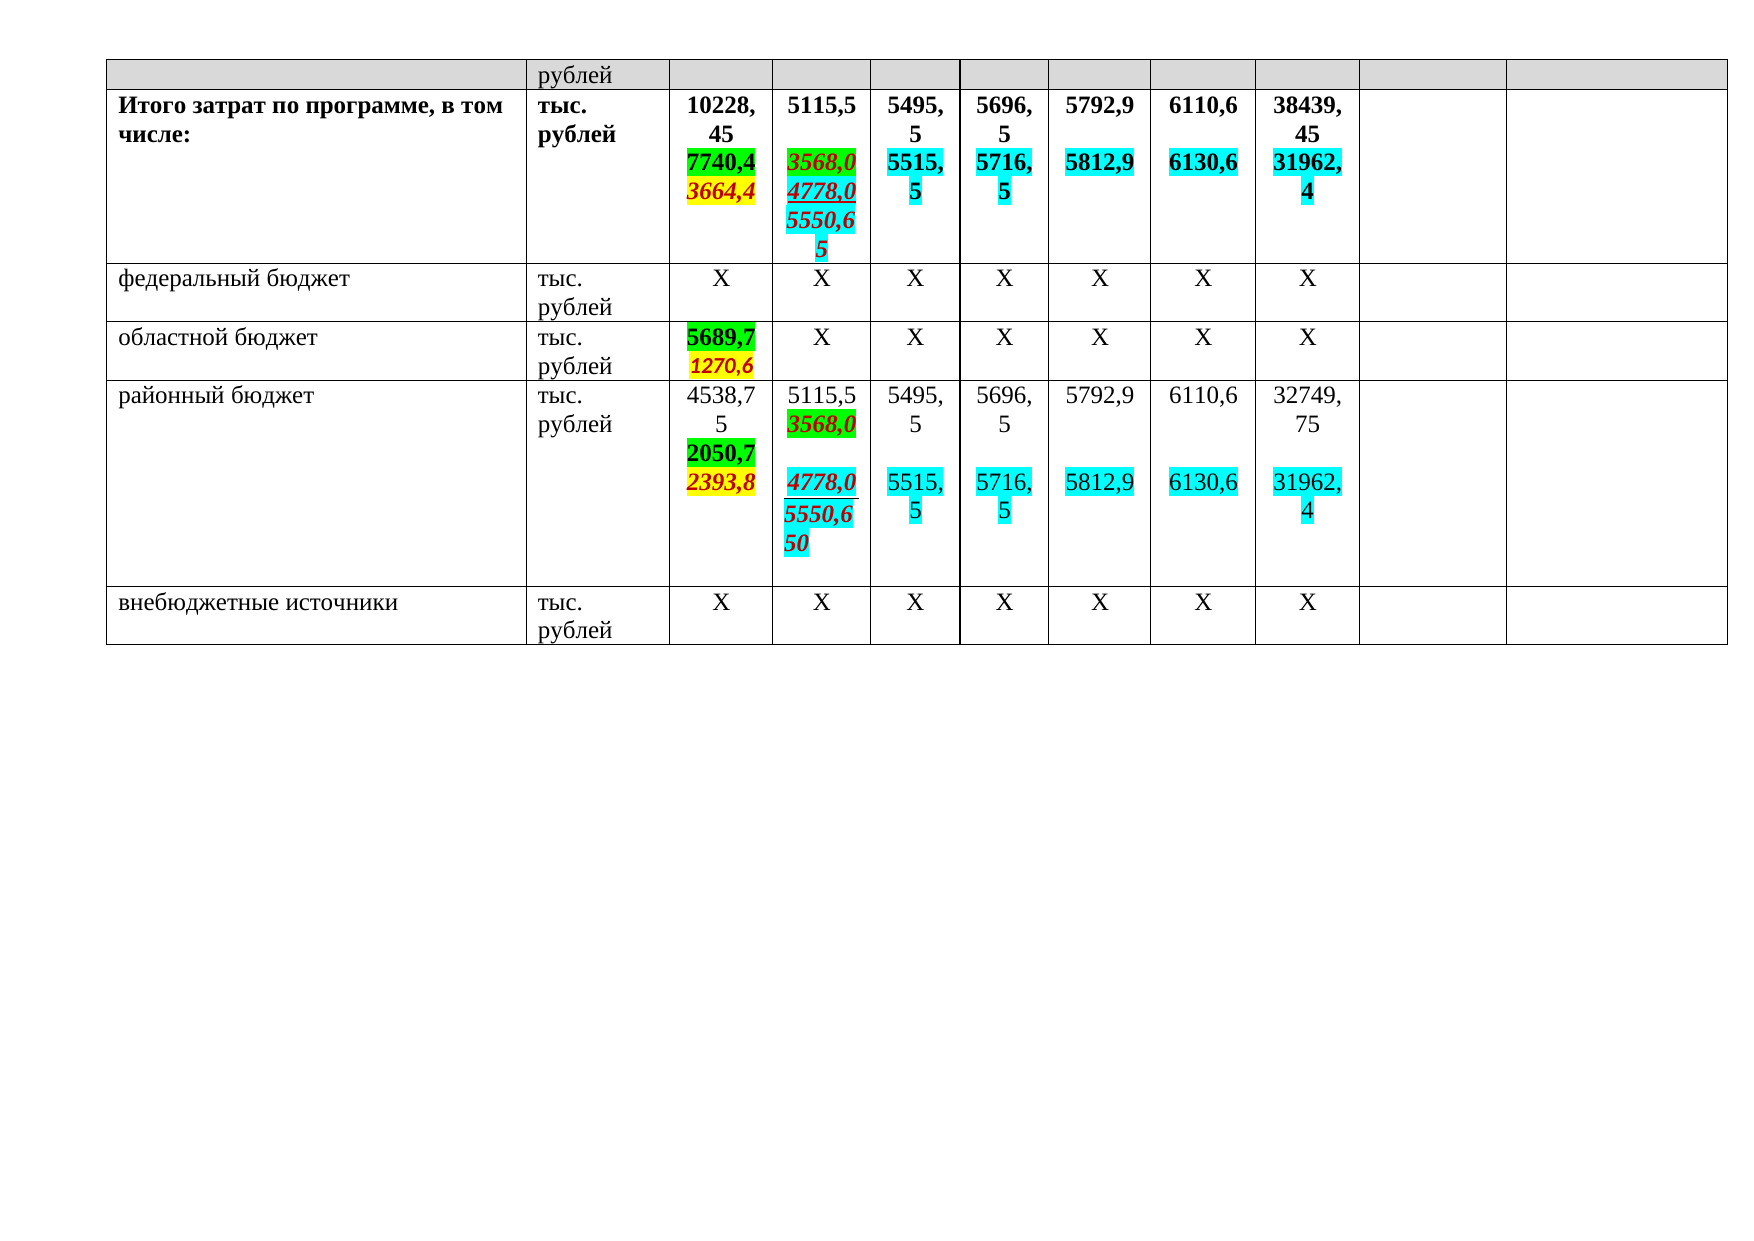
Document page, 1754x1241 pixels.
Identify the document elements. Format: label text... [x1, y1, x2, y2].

table_cell 5689,7 1270,6 [670, 322, 689, 379]
table_cell X [1049, 587, 1150, 644]
table_cell X [773, 587, 870, 644]
table_cell тыс. рублей [527, 60, 669, 89]
table_cell [1360, 322, 1506, 379]
table_cell X [1049, 60, 1150, 89]
table_cell 5696,5 5716,5 [961, 90, 1048, 262]
table_cell X [773, 264, 870, 321]
table_cell X [1256, 587, 1359, 644]
table_cell 5115,5 3568,0 4778,0 5550,65 [773, 90, 870, 262]
table_cell X [1151, 264, 1255, 321]
table_cell тыс. рублей [527, 322, 669, 379]
table_cell X [961, 587, 1048, 644]
table_cell 5495,5 5515,5 [871, 381, 959, 586]
table_cell X [961, 60, 1048, 89]
table_cell [1507, 60, 1727, 89]
table_cell X [961, 322, 1048, 379]
table_cell 5115,5 3568,0 4778,0 5550,650 [773, 381, 870, 586]
table_cell тыс. рублей [527, 587, 669, 644]
table_cell X [670, 587, 772, 644]
table_cell 5689,7 1270,6 [753, 322, 772, 379]
table_cell [1507, 90, 1727, 262]
table_cell областной бюджет [107, 322, 526, 379]
table_cell 5696,5 5716,5 [961, 381, 1048, 586]
table_cell тыс. рублей [527, 264, 669, 321]
table_cell [1360, 60, 1506, 89]
table_cell X [670, 264, 772, 321]
table_cell [1360, 90, 1506, 262]
table_cell X [1151, 322, 1255, 379]
table_cell X [1049, 264, 1150, 321]
table_cell [1507, 264, 1727, 321]
table_cell X [871, 587, 959, 644]
table_cell X [1151, 587, 1255, 644]
table_cell федеральный бюджет [107, 264, 526, 321]
table_cell 32749,75 31962,4 [1256, 381, 1359, 586]
table_cell 5792,9 5812,9 [1049, 381, 1150, 586]
table_cell [1507, 381, 1727, 586]
table_cell 10228,45 7740,4 3664,4 [670, 90, 772, 262]
table_cell районный бюджет [107, 381, 526, 586]
table_cell X [871, 322, 959, 379]
table_cell 5792,9 5812,9 [1049, 90, 1150, 262]
table_cell тыс. рублей [527, 90, 669, 262]
table_cell 6110,6 6130,6 [1151, 90, 1255, 262]
table_cell X [1256, 264, 1359, 321]
table_cell X [871, 60, 959, 89]
table_cell [1360, 264, 1506, 321]
table_cell X [670, 60, 772, 89]
table_cell X [1256, 322, 1359, 379]
table_cell тыс. рублей [527, 381, 669, 586]
table_cell 6110,6 6130,6 [1151, 381, 1255, 586]
table_cell 5495,5 5515,5 [871, 90, 959, 262]
table_cell X [1256, 60, 1359, 89]
table_cell X [1151, 60, 1255, 89]
table_cell X [773, 60, 870, 89]
table_cell внебюджетные источники [107, 587, 526, 644]
table_cell [1507, 587, 1727, 644]
table_cell [1360, 587, 1506, 644]
table_cell 4538,75 2050,7 2393,8 [670, 381, 772, 586]
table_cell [107, 60, 526, 89]
table_cell X [961, 264, 1048, 321]
table_cell 38439,45 31962,4 [1256, 90, 1359, 262]
table_cell X [1049, 322, 1150, 379]
table_cell Итого затрат по программе, в том числе: [107, 90, 526, 262]
table_cell X [871, 264, 959, 321]
table_cell X [773, 322, 870, 379]
table_cell [1507, 322, 1727, 379]
table_cell [1360, 381, 1506, 586]
